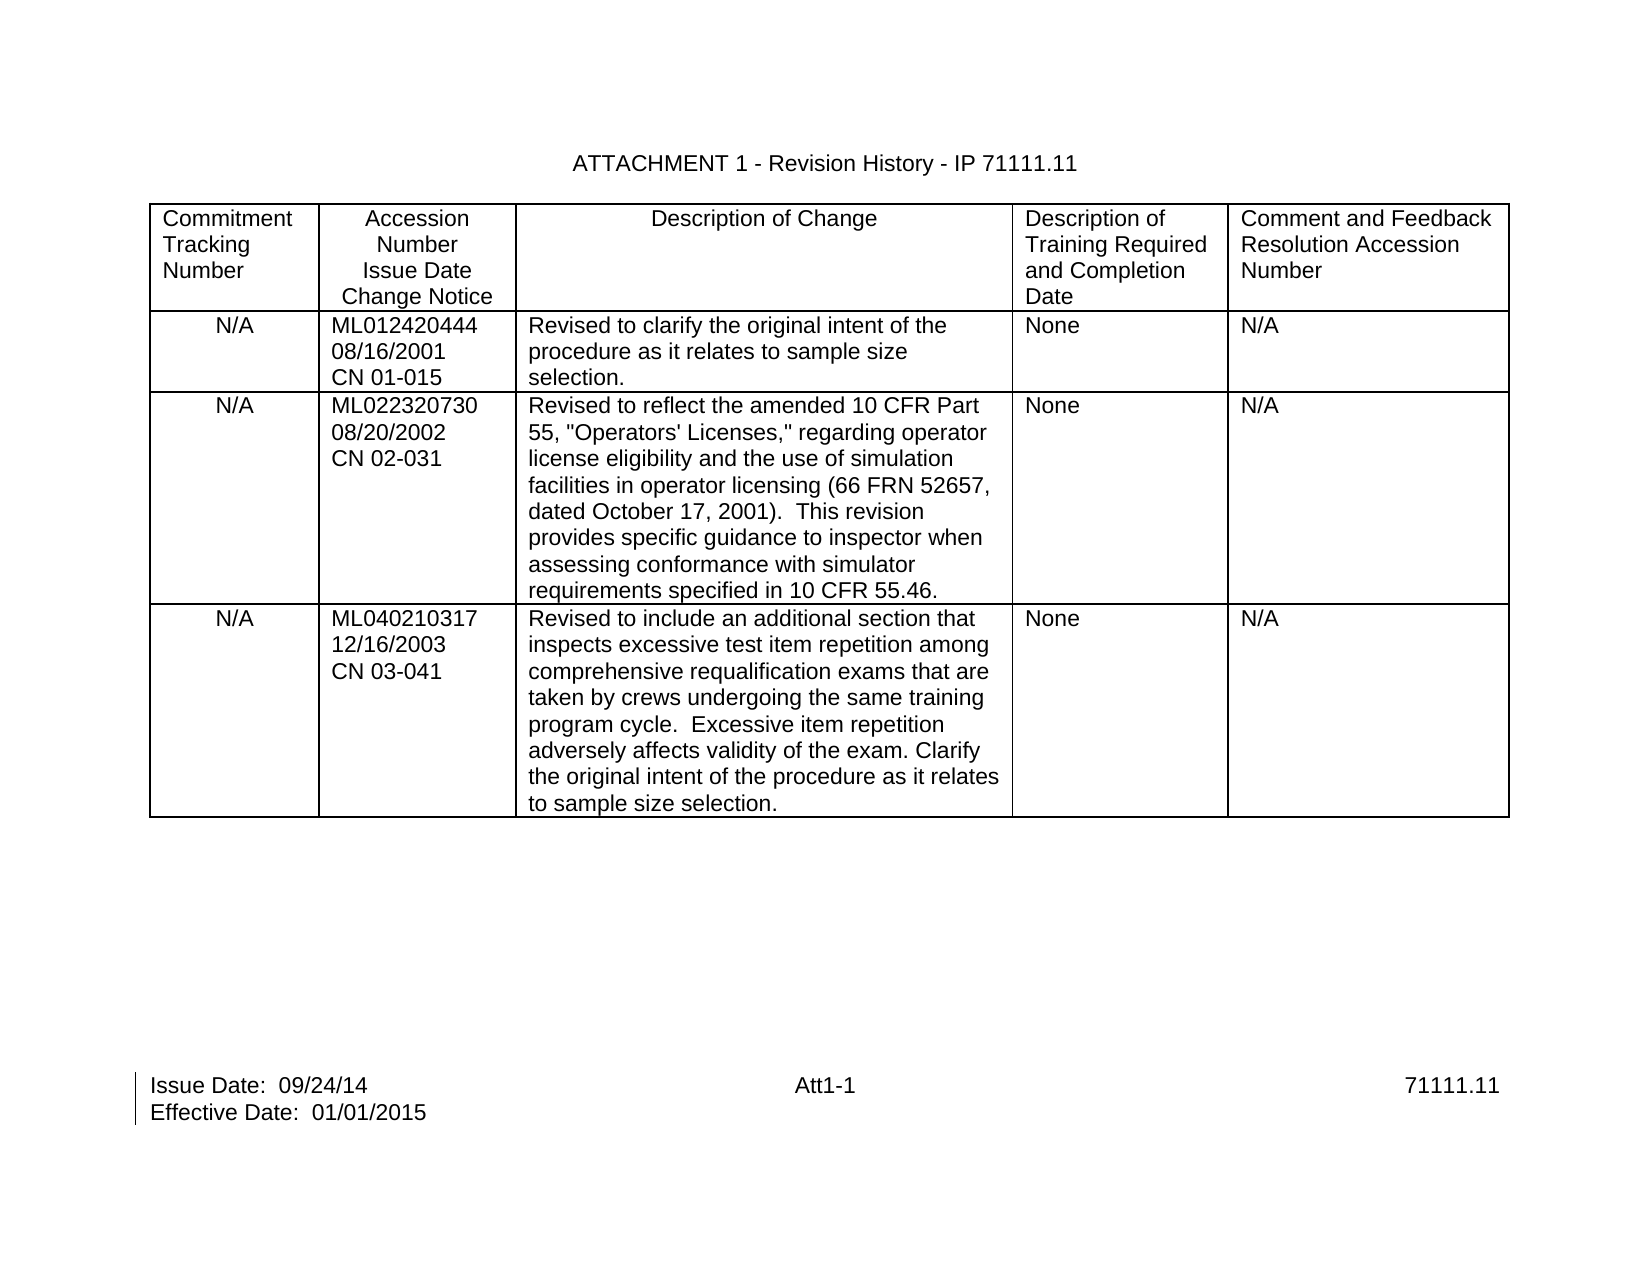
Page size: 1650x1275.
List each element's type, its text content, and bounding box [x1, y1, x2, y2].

text ATTACHMENT 1 - Revision History - IP 71111.11 [150, 150, 1500, 176]
table_cell Revised to clarify the original intent of the procedure as it relates to sample size selection. [517, 312, 1012, 391]
table_cell N/A [151, 393, 318, 603]
table_cell N/A [1229, 605, 1508, 816]
table_header Description of Change [517, 205, 1012, 310]
table_header Commitment Tracking Number [151, 205, 318, 310]
table_cell None [1013, 605, 1227, 816]
table_cell N/A [1229, 312, 1508, 391]
table_header Description of Training Required and Completion Date [1013, 205, 1227, 310]
table_header Comment and Feedback Resolution Accession Number [1229, 205, 1508, 310]
table_cell ML040210317 12/16/2003 CN 03-041 [320, 605, 515, 816]
table_header Accession Number Issue Date Change Notice [320, 205, 515, 310]
table_cell None [1013, 312, 1227, 391]
table_cell N/A [151, 312, 318, 391]
table_cell None [1013, 393, 1227, 603]
table_cell Revised to include an additional section that inspects excessive test item repetition among comprehensive requalification exams that are taken by crews undergoing the same training program cycle. Excessive item repetition adversely affects validity of the exam. Clarify the original intent of the procedure as it relates to sample size selection. [517, 605, 1012, 816]
table_cell N/A [1229, 393, 1508, 603]
table_cell N/A [151, 605, 318, 816]
table_cell Revised to reflect the amended 10 CFR Part 55, "Operators' Licenses," regarding operator license eligibility and the use of simulation facilities in operator licensing (66 FRN 52657, dated October 17, 2001). This revision provides specific guidance to inspector when assessing conformance with simulator requirements specified in 10 CFR 55.46. [517, 393, 1012, 603]
table_cell ML012420444 08/16/2001 CN 01-015 [320, 312, 515, 391]
table_cell ML022320730 08/20/2002 CN 02-031 [320, 393, 515, 603]
